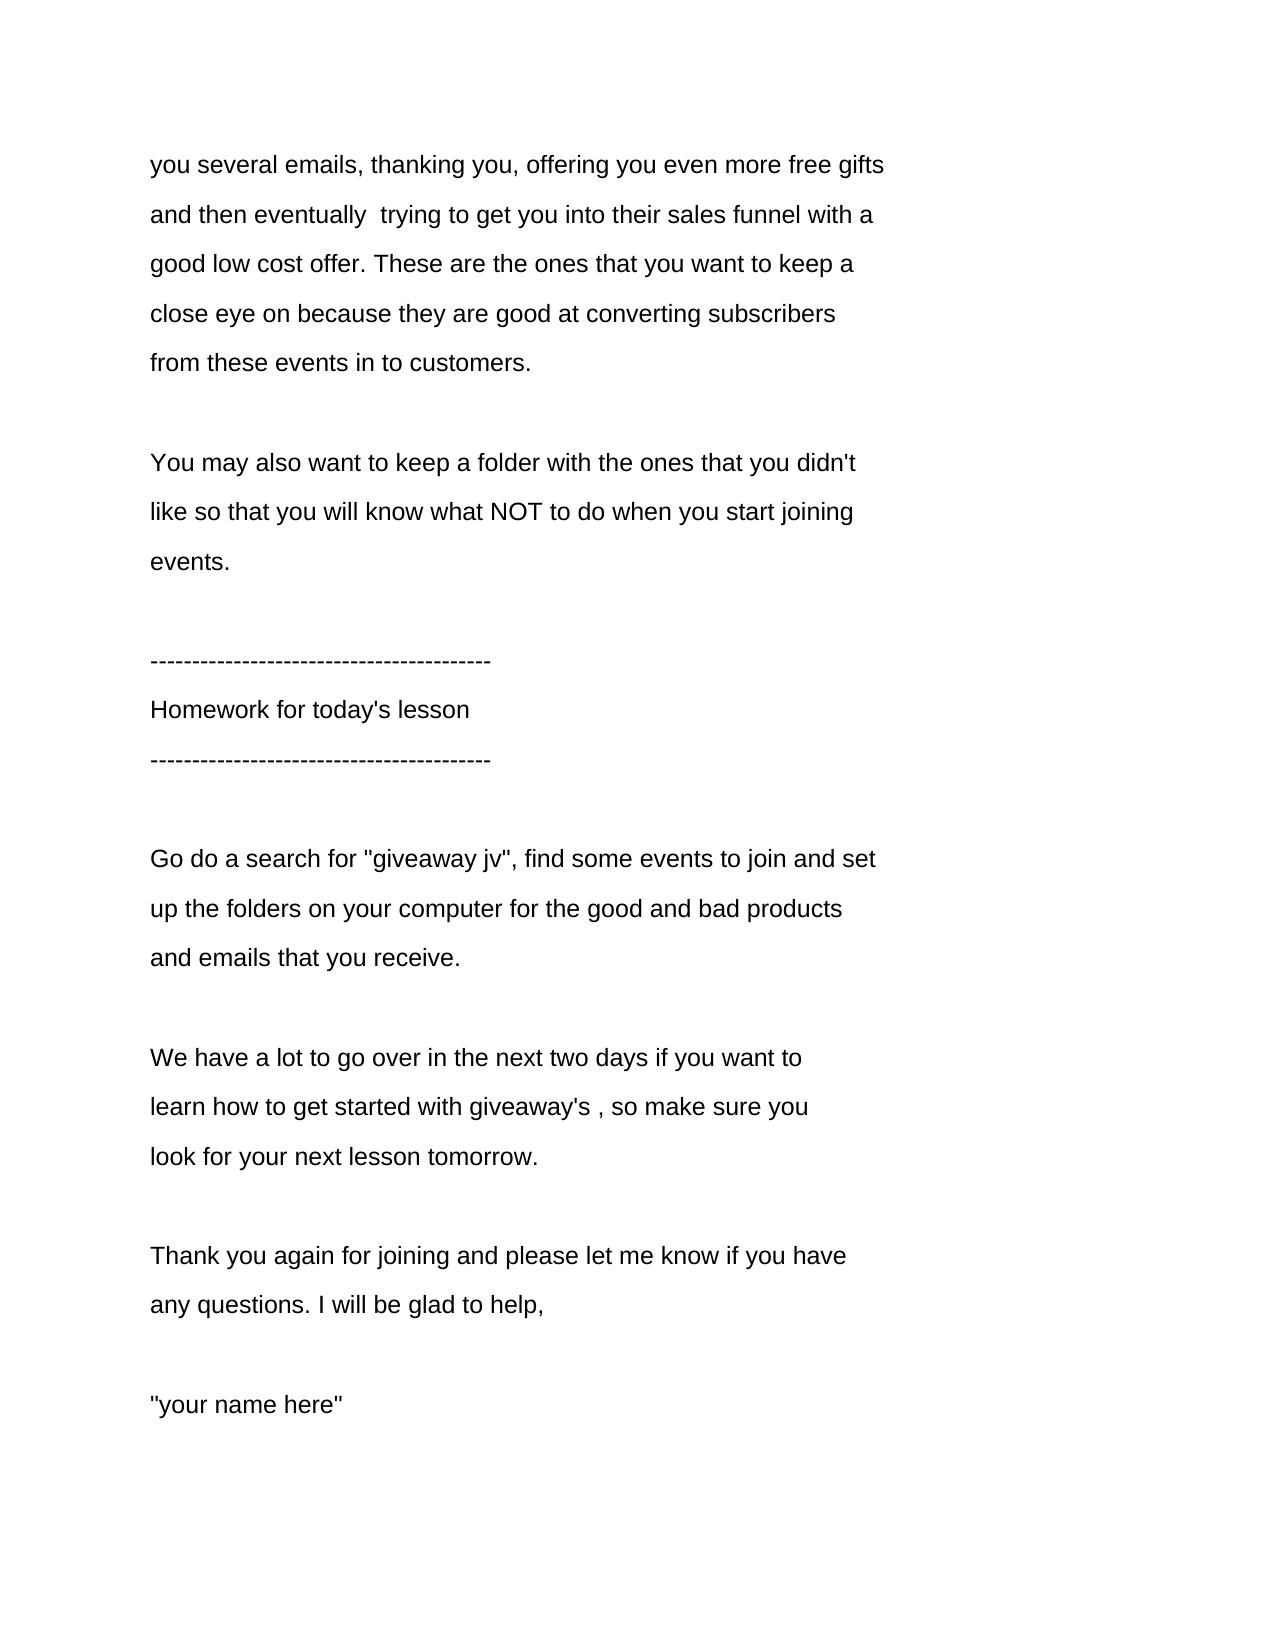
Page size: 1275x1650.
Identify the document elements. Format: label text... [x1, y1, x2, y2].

text good low cost offer. These are the ones that you want to keep a [150, 249, 1125, 278]
text from these events in to customers. [150, 348, 1125, 377]
text you several emails, thanking you, offering you even more free gifts [150, 150, 1125, 179]
text We have a lot to go over in the next two days if you want to [150, 1042, 1125, 1071]
text up the folders on your computer for the good and bad products [150, 894, 1125, 922]
text "your name here" [150, 1389, 1125, 1418]
text and then eventually trying to get you into their sales funnel with a [150, 199, 1125, 228]
text look for your next lesson tomorrow. [150, 1142, 1125, 1170]
text Go do a search for "giveaway jv", find some events to join and set [150, 844, 1125, 873]
text learn how to get started with giveaway's , so make sure you [150, 1092, 1125, 1121]
text like so that you will know what NOT to do when you start joining [150, 497, 1125, 526]
text ----------------------------------------- [150, 745, 1125, 774]
text any questions. I will be glad to help, [150, 1290, 1125, 1319]
text ----------------------------------------- [150, 646, 1125, 674]
text and emails that you receive. [150, 943, 1125, 972]
text You may also want to keep a folder with the ones that you didn't [150, 447, 1125, 476]
text Thank you again for joining and please let me know if you have [150, 1241, 1125, 1269]
text events. [150, 547, 1125, 575]
text Homework for today's lesson [150, 695, 1125, 724]
text close eye on because they are good at converting subscribers [150, 299, 1125, 327]
